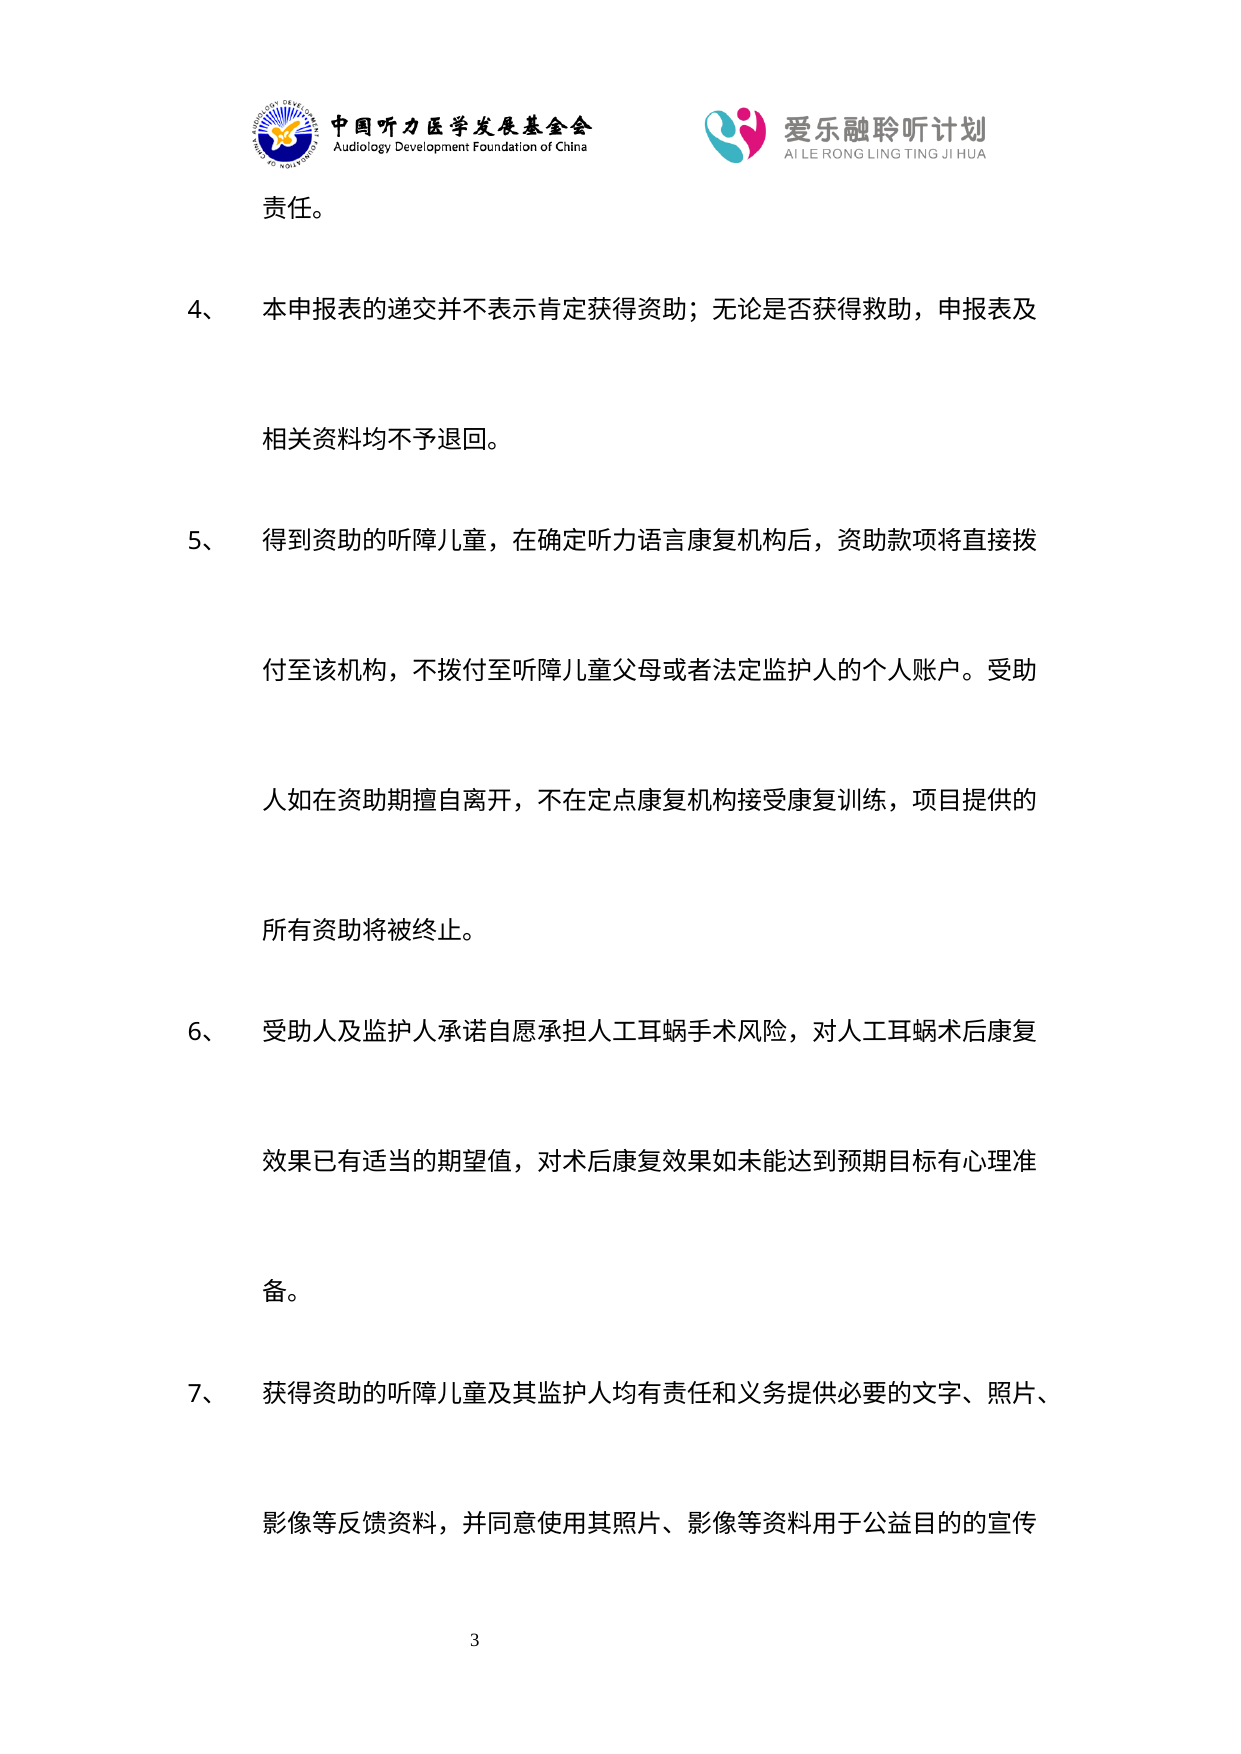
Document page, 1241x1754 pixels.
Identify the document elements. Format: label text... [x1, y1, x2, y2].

list 听障儿童的所有申报材料由其法定监护人负责填报，并保证所有资料的真实性和完整性；如经核实发现有虚假、伪造或隐瞒等情况，项目办公室将不予评审资料，救助款已拨付的有权收回，并追究相关人员的法律责任。 [187, 174, 1053, 239]
list 受助人及监护人承诺自愿承担人工耳蜗手术风险，对人工耳蜗术后康复效果已有适当的期望值，对术后康复效果如未能达到预期目标有心理准备。 [187, 997, 1053, 1322]
list 本申报表的递交并不表示肯定获得资助；无论是否获得救助，申报表及相关资料均不予退回。 [187, 275, 1053, 470]
picture [234, 98, 608, 172]
list 获得资助的听障儿童及其监护人均有责任和义务提供必要的文字、照片、影像等反馈资料，并同意使用其照片、影像等资料用于公益目的的宣传和采访活动。 [187, 1359, 1053, 1554]
picture [690, 88, 1007, 172]
list 得到资助的听障儿童，在确定听力语言康复机构后，资助款项将直接拨付至该机构，不拨付至听障儿童父母或者法定监护人的个人账户。受助人如在资助期擅自离开，不在定点康复机构接受康复训练，项目提供的所有资助将被终止。 [187, 506, 1053, 961]
